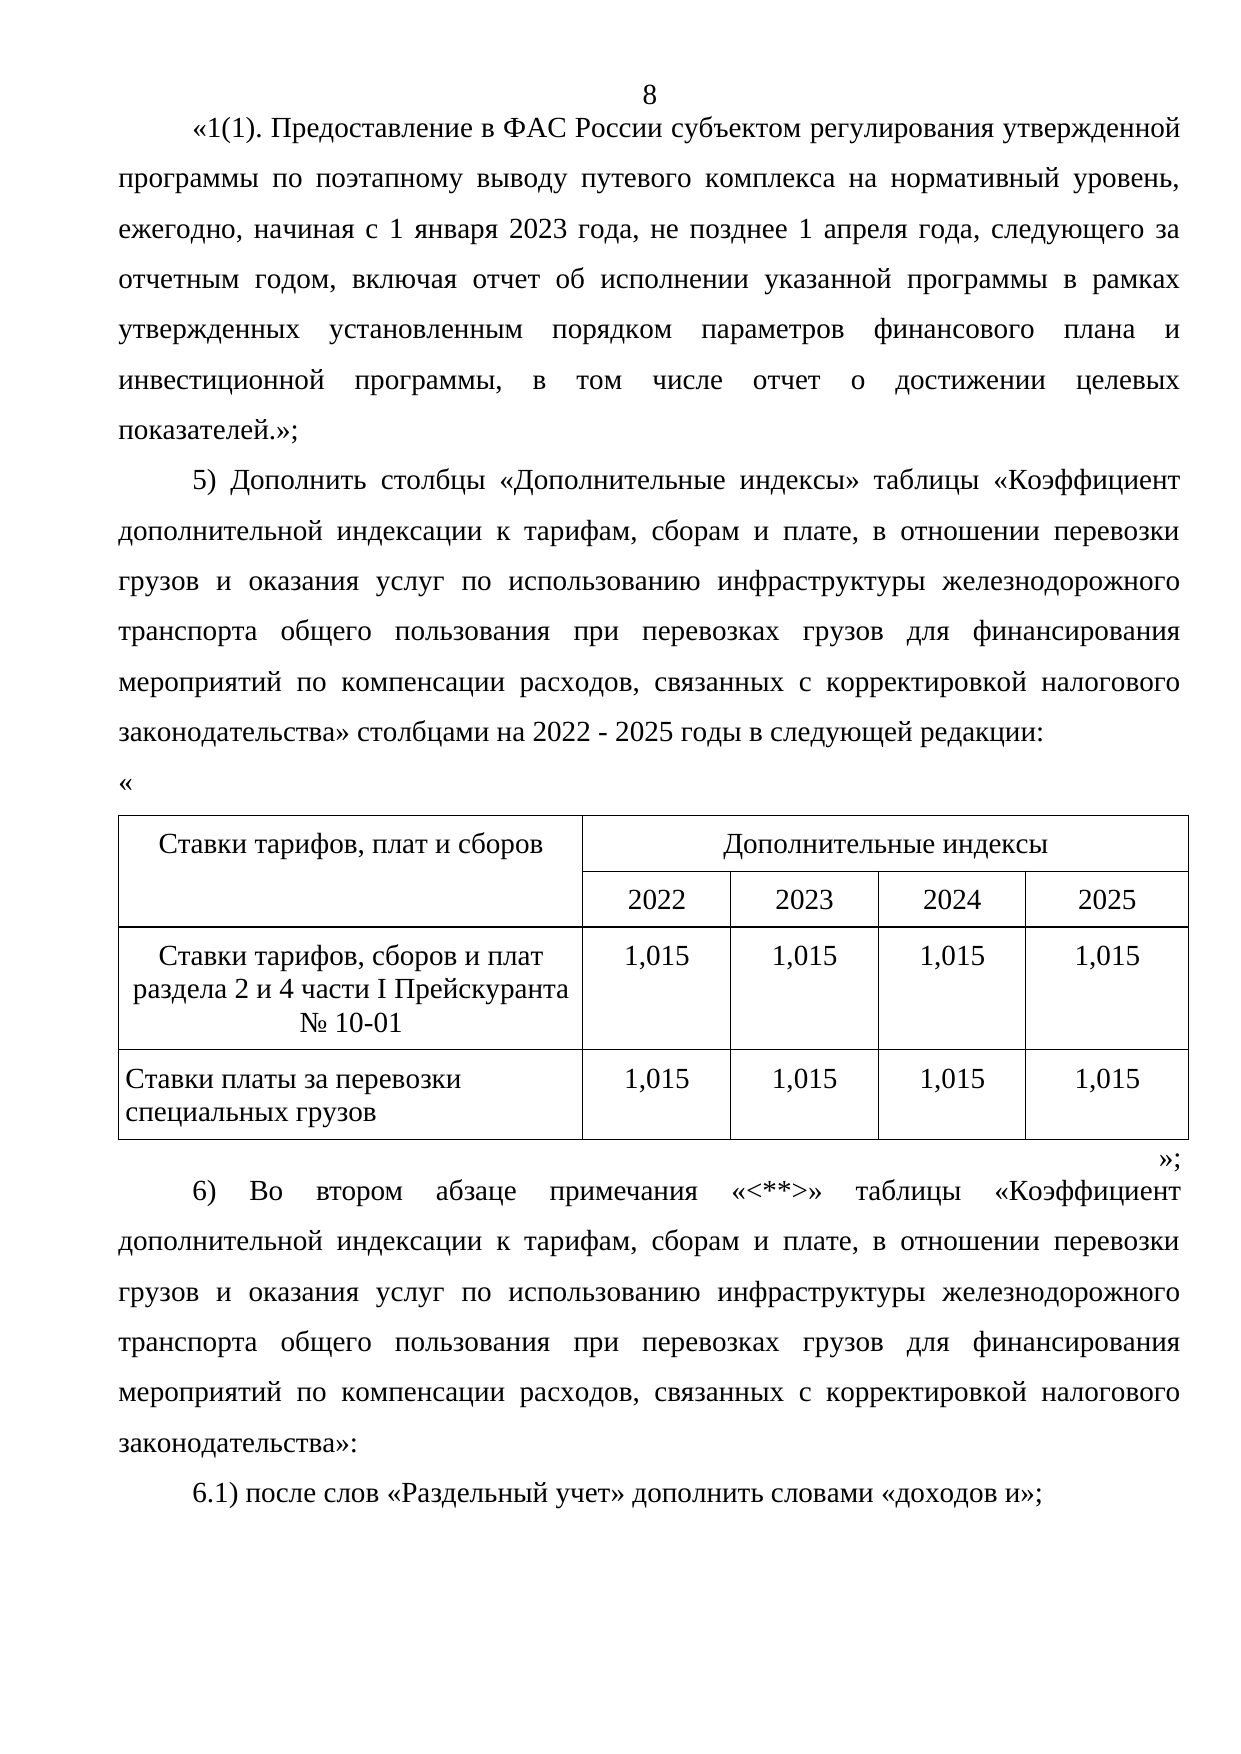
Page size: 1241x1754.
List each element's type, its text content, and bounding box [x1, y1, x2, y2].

table_cell 1,015 [879, 1050, 1025, 1139]
table_cell 1,015 [583, 928, 730, 1049]
table_header Дополнительные индексы [583, 816, 1188, 871]
table_cell 1,015 [731, 1050, 878, 1139]
table_cell 2023 [731, 872, 878, 926]
text 5) Дополнить столбцы «Дополнительные индексы» таблицы «Коэффициент дополнительной индексации к тарифам, сборам и плате, в отношении перевозки грузов и оказания услуг по использованию инфраструктуры железнодорожного транспорта общего пользования при перевозках грузов для финансирования мероприятий по компенсации расходов, связанных с корректировкой налогового законодательства» столбцами на 2022 - 2025 годы в следующей редакции: [118, 462, 1181, 748]
table_cell 1,015 [583, 1050, 730, 1139]
table_cell 2025 [1026, 872, 1188, 926]
title »; [118, 1140, 1181, 1173]
table_cell 2024 [879, 872, 1025, 926]
table_cell 2022 [583, 872, 730, 926]
table_cell Ставки платы за перевозки специальных грузов [119, 1050, 582, 1139]
table_cell Ставки тарифов, сборов и плат раздела 2 и 4 части I Прейскуранта № 10-01 [119, 928, 582, 1049]
table_cell 1,015 [879, 928, 1025, 1049]
text 6) Во втором абзаце примечания «<**>» таблицы «Коэффициент дополнительной индексации к тарифам, сборам и плате, в отношении перевозки грузов и оказания услуг по использованию инфраструктуры железнодорожного транспорта общего пользования при перевозках грузов для финансирования мероприятий по компенсации расходов, связанных с корректировкой налогового законодательства»: [118, 1173, 1181, 1458]
table_cell 1,015 [731, 928, 878, 1049]
table_cell 1,015 [1026, 928, 1188, 1049]
table_header Ставки тарифов, плат и сборов [119, 816, 582, 926]
table_cell 1,015 [1026, 1050, 1188, 1139]
text «1(1). Предоставление в ФАС России субъектом регулирования утвержденной программы по поэтапному выводу путевого комплекса на нормативный уровень, ежегодно, начиная с 1 января 2023 года, не позднее 1 апреля года, следующего за отчетным годом, включая отчет об исполнении указанной программы в рамках утвержденных установленным порядком параметров финансового плана и инвестиционной программы, в том числе отчет о достижении целевых показателей.»; [118, 110, 1181, 446]
text « [118, 764, 1181, 798]
text 6.1) после слов «Раздельный учет» дополнить словами «доходов и»; [118, 1475, 1181, 1509]
